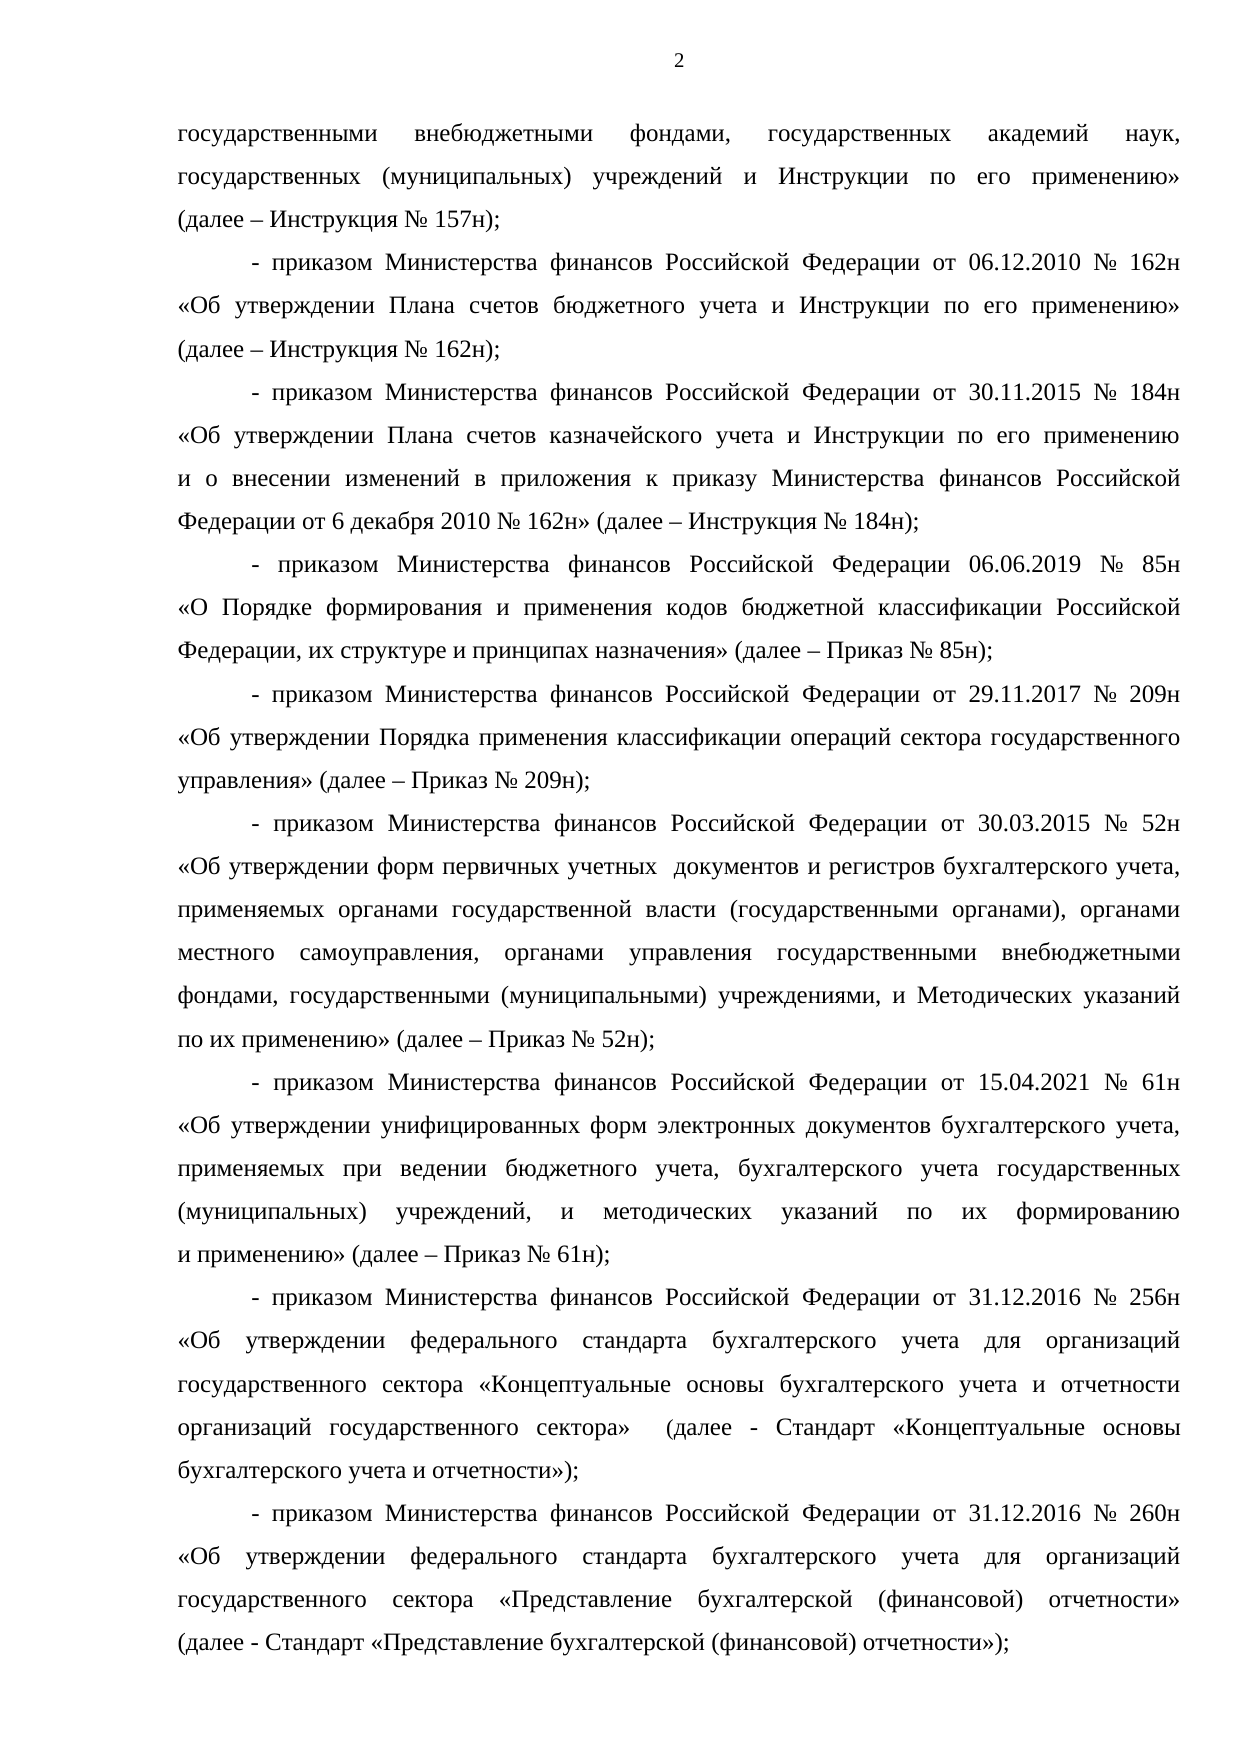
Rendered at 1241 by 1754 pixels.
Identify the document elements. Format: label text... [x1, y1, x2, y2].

text - приказом Министерства финансов Российской Федерации 06.06.2019 № 85н «О Порядке формирования и применения кодов бюджетной классификации Российской Федерации, их структуре и принципах назначения» (далее – Приказ № 85н); [177, 549, 1181, 664]
text - приказом Министерства финансов Российской Федерации от 30.11.2015 № 184н «Об утверждении Плана счетов казначейского учета и Инструкции по его применению и о внесении изменений в приложения к приказу Министерства финансов Российской Федерации от 6 декабря 2010 № 162н» (далее – Инструкция № 184н); [177, 377, 1181, 535]
text - приказом Министерства финансов Российской Федерации от 30.03.2015 № 52н «Об утверждении форм первичных учетных документов и регистров бухгалтерского учета, применяемых органами государственной власти (государственными органами), органами местного самоуправления, органами управления государственными внебюджетными фондами, государственными (муниципальными) учреждениями, и Методических указаний по их применению» (далее – Приказ № 52н); [177, 808, 1181, 1052]
text - приказом Министерства финансов Российской Федерации от 29.11.2017 № 209н «Об утверждении Порядка применения классификации операций сектора государственного управления» (далее – Приказ № 209н); [177, 679, 1181, 794]
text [177, 118, 1181, 233]
text - приказом Министерства финансов Российской Федерации от 31.12.2016 № 260н «Об утверждении федерального стандарта бухгалтерского учета для организаций государственного сектора «Представление бухгалтерской (финансовой) отчетности» (далее - Стандарт «Представление бухгалтерской (финансовой) отчетности»); [177, 1498, 1181, 1656]
text - приказом Министерства финансов Российской Федерации от 15.04.2021 № 61н «Об утверждении унифицированных форм электронных документов бухгалтерского учета, применяемых при ведении бюджетного учета, бухгалтерского учета государственных (муниципальных) учреждений, и методических указаний по их формированию и применению» (далее – Приказ № 61н); [177, 1067, 1181, 1268]
text - приказом Министерства финансов Российской Федерации от 31.12.2016 № 256н «Об утверждении федерального стандарта бухгалтерского учета для организаций государственного сектора «Концептуальные основы бухгалтерского учета и отчетности организаций государственного сектора» (далее - Стандарт «Концептуальные основы бухгалтерского учета и отчетности»); [177, 1282, 1181, 1484]
text - приказом Министерства финансов Российской Федерации от 06.12.2010 № 162н «Об утверждении Плана счетов бюджетного учета и Инструкции по его применению» (далее – Инструкция № 162н); [177, 247, 1181, 362]
